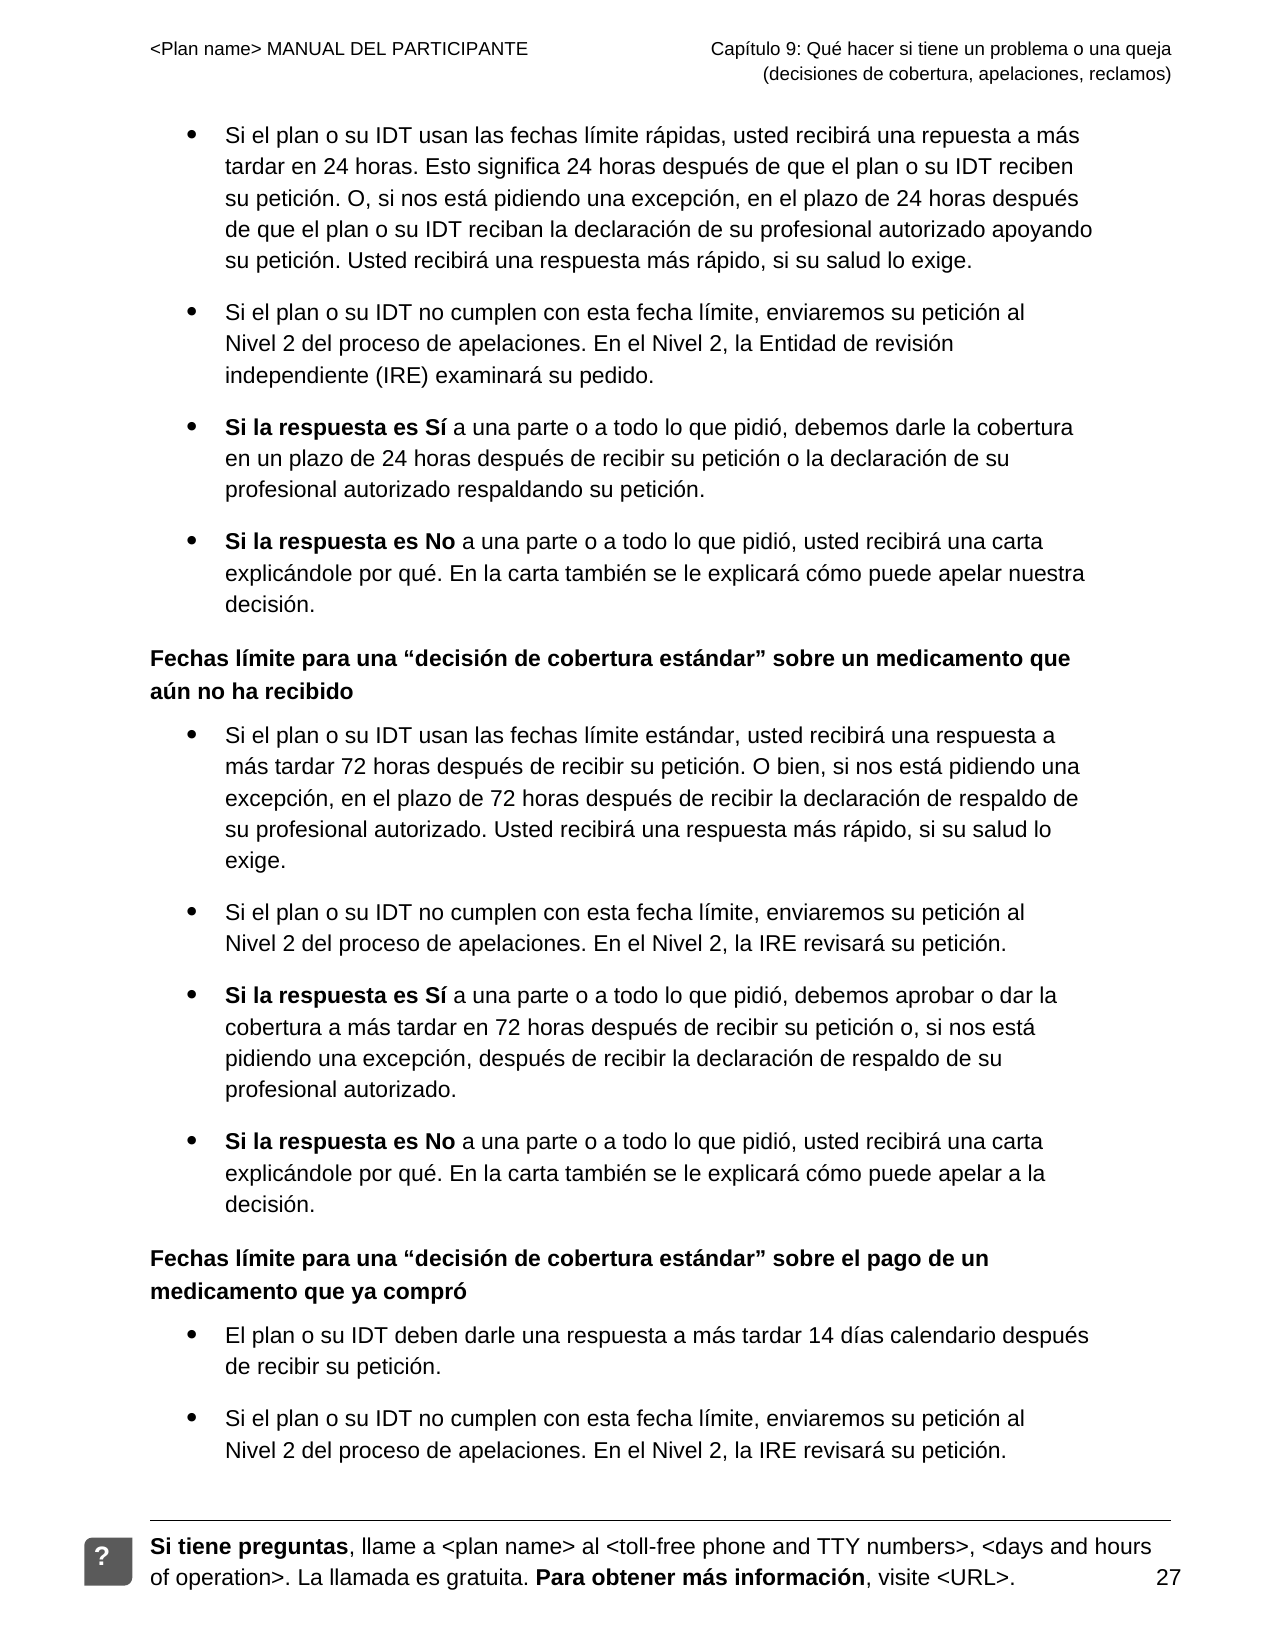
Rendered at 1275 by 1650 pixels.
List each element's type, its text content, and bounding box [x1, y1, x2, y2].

subtitle Fechas límite para una “decisión de cobertura estándar” sobre el pago de un medicamento que ya compró [150, 1239, 1096, 1306]
list Si la respuesta es Sí a una parte o a todo lo que pidió, debemos darle la cobertura en un plazo de 24 horas después de recibir su petición o la declaración de su profesional autorizado respaldando su petición. [187, 410, 1096, 504]
list Si la respuesta es No a una parte o a todo lo que pidió, usted recibirá una carta explicándole por qué. En la carta también se le explicará cómo puede apelar nuestra decisión. [187, 525, 1096, 618]
subtitle Fechas límite para una “decisión de cobertura estándar” sobre un medicamento que aún no ha recibido [150, 639, 1096, 706]
list Si el plan o su IDT no cumplen con esta fecha límite, enviaremos su petición al Nivel 2 del proceso de apelaciones. En el Nivel 2, la Entidad de revisión independiente (IRE) examinará su pedido. [187, 296, 1096, 389]
list Si el plan o su IDT no cumplen con esta fecha límite, enviaremos su petición al Nivel 2 del proceso de apelaciones. En el Nivel 2, la IRE revisará su petición. [187, 1402, 1096, 1464]
list Si el plan o su IDT usan las fechas límite rápidas, usted recibirá una repuesta a más tardar en 24 horas. Esto significa 24 horas después de que el plan o su IDT reciben su petición. O, si nos está pidiendo una excepción, en el plazo de 24 horas después de que el plan o su IDT reciban la declaración de su profesional autorizado apoyando su petición. Usted recibirá una respuesta más rápido, si su salud lo exige. [187, 118, 1096, 275]
list El plan o su IDT deben darle una respuesta a más tardar 14 días calendario después de recibir su petición. [187, 1318, 1096, 1381]
list Si el plan o su IDT usan las fechas límite estándar, usted recibirá una respuesta a más tardar 72 horas después de recibir su petición. O bien, si nos está pidiendo una excepción, en el plazo de 72 horas después de recibir la declaración de respaldo de su profesional autorizado. Usted recibirá una respuesta más rápido, si su salud lo exige. [187, 718, 1096, 875]
list Si la respuesta es Sí a una parte o a todo lo que pidió, debemos aprobar o dar la cobertura a más tardar en 72 horas después de recibir su petición o, si nos está pidiendo una excepción, después de recibir la declaración de respaldo de su profesional autorizado. [187, 979, 1096, 1104]
list Si el plan o su IDT no cumplen con esta fecha límite, enviaremos su petición al Nivel 2 del proceso de apelaciones. En el Nivel 2, la IRE revisará su petición. [187, 896, 1096, 958]
